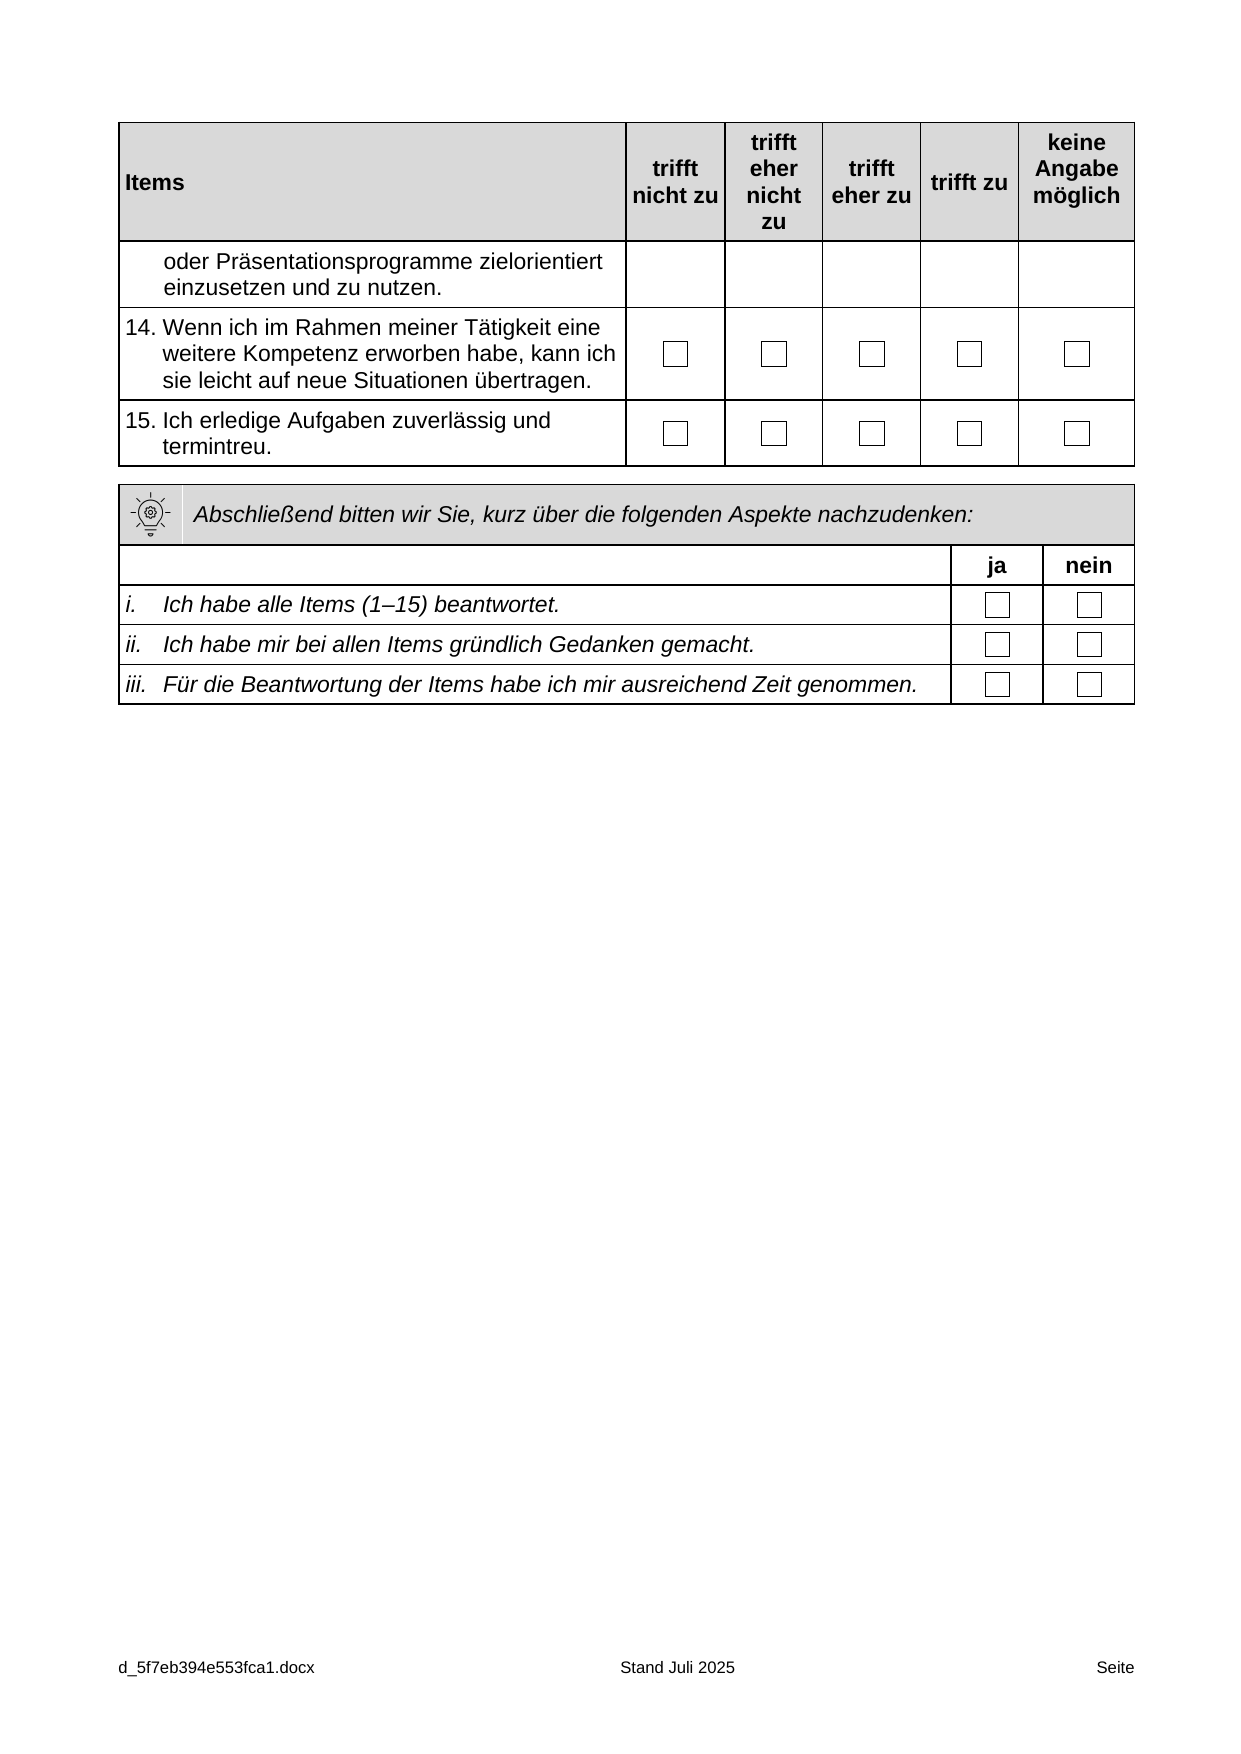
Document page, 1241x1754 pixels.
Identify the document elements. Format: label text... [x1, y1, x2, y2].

table_cell [1019, 242, 1134, 307]
table_cell Ich habe mir bei allen Items gründlich Gedanken gemacht. [120, 625, 950, 663]
table_cell [921, 308, 1018, 399]
table_header trifft zu [921, 123, 1018, 240]
table_cell [823, 401, 920, 465]
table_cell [120, 242, 625, 307]
table_cell [726, 308, 822, 399]
table_cell [1019, 401, 1134, 465]
table_cell [1044, 665, 1134, 703]
table_cell [627, 401, 724, 465]
table_header keine Angabe möglich [1019, 123, 1134, 240]
table_header trifft nicht zu [627, 123, 724, 240]
table_cell [823, 308, 920, 399]
table_cell [952, 625, 1042, 663]
table_cell [726, 242, 822, 307]
table_cell nein [1044, 546, 1134, 584]
picture [127, 491, 175, 539]
table_header Items [120, 123, 625, 240]
table_cell [921, 401, 1018, 465]
table_cell Ich habe alle Items (1–15) beantwortet. [120, 586, 950, 624]
table_cell [120, 546, 950, 584]
table_cell [627, 242, 724, 307]
table_cell [627, 308, 724, 399]
table_cell [1044, 625, 1134, 663]
table_header [120, 485, 182, 544]
table_cell ja [952, 546, 1042, 584]
table_header trifft eher zu [823, 123, 920, 240]
table_cell [952, 665, 1042, 703]
table_cell Für die Beantwortung der Items habe ich mir ausreichend Zeit genommen. [120, 665, 950, 703]
table_cell [921, 242, 1018, 307]
table_header trifft eher nicht zu [726, 123, 822, 240]
table_cell Ich erledige Aufgaben zuverlässig und termintreu. [120, 401, 625, 465]
table_cell [726, 401, 822, 465]
table_cell [952, 586, 1042, 624]
table_cell [823, 242, 920, 307]
table_cell [1044, 586, 1134, 624]
table_header Abschließend bitten wir Sie, kurz über die folgenden Aspekte nachzudenken: [183, 485, 1134, 544]
table_cell Wenn ich im Rahmen meiner Tätigkeit eine weitere Kompetenz erworben habe, kann ich sie leicht auf neue Situationen übertragen. [120, 308, 625, 399]
table_cell [1019, 308, 1134, 399]
